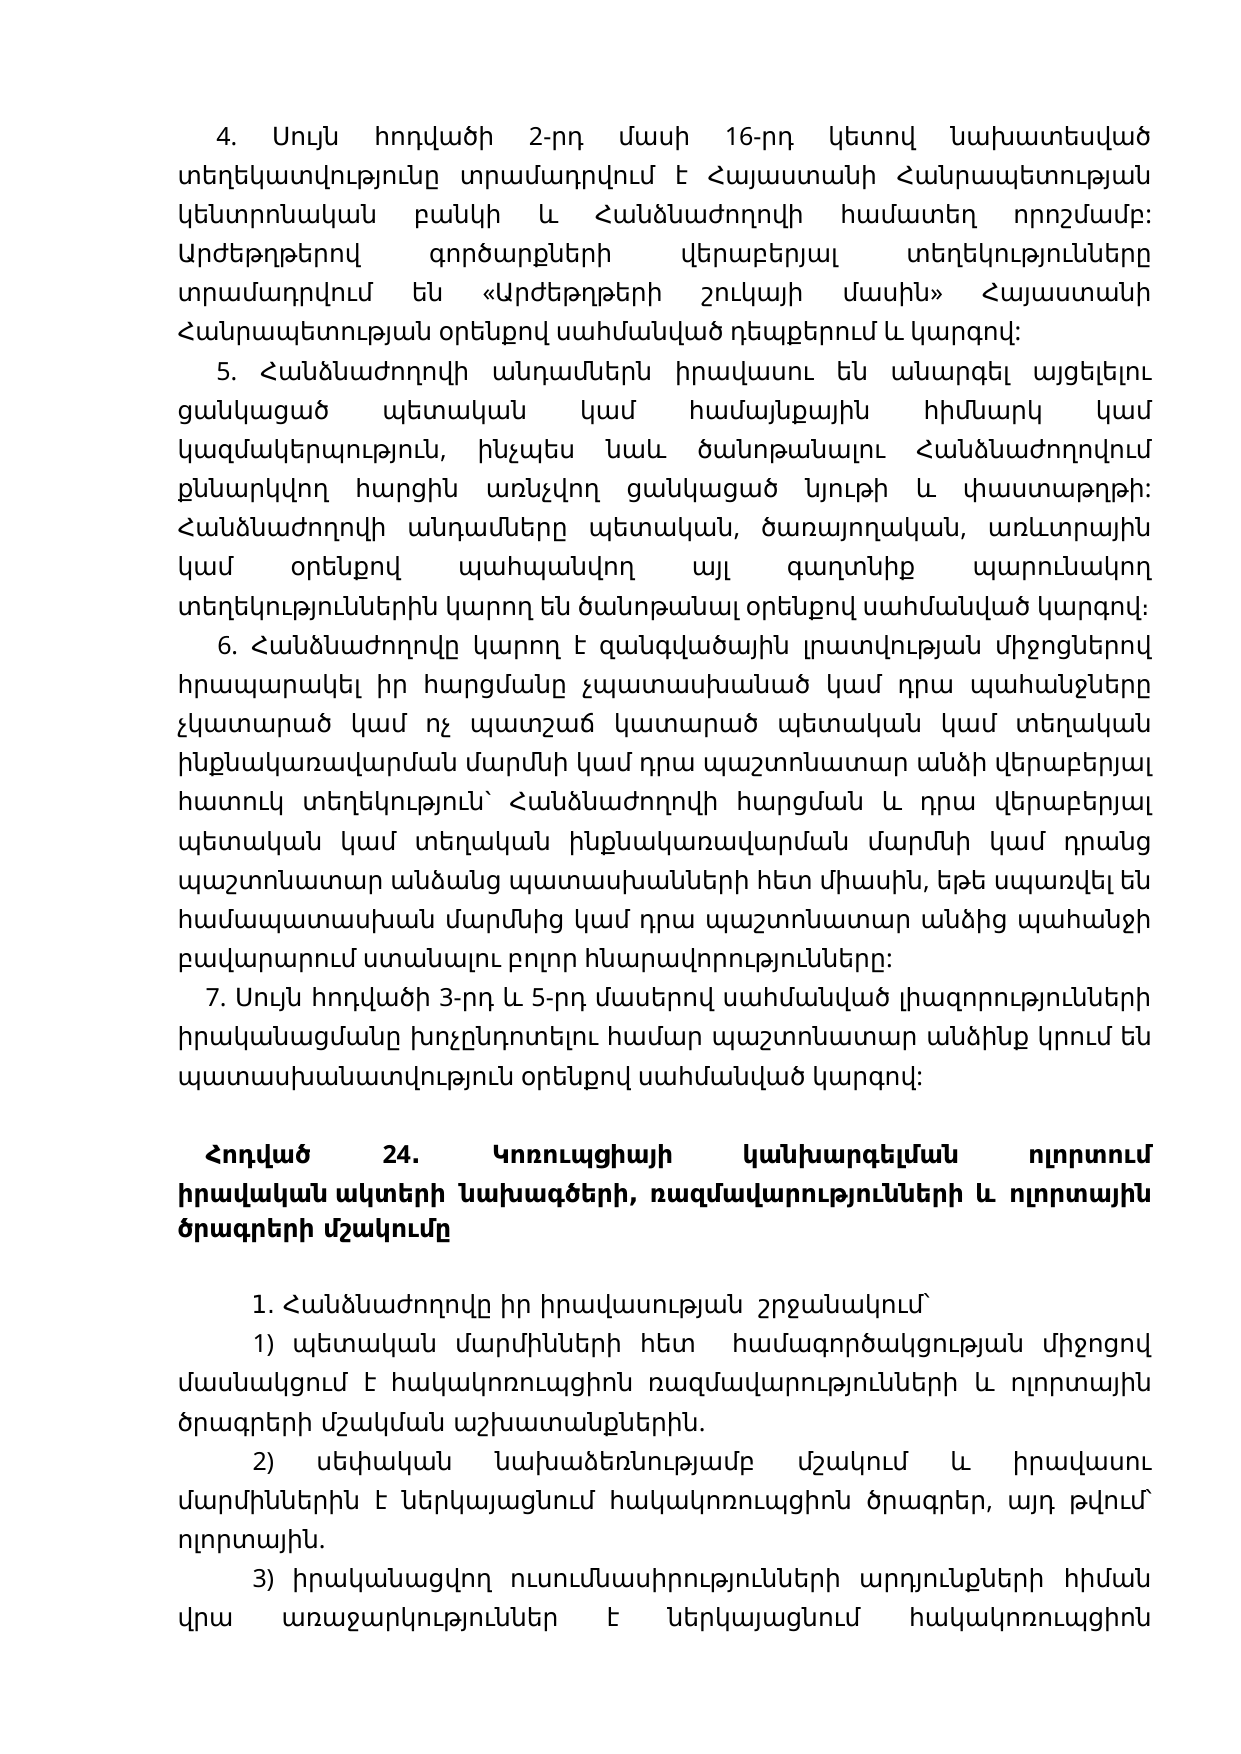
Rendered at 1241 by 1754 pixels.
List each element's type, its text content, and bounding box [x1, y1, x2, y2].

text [177, 1561, 1152, 1604]
text 6. Հանձնաժողովը կարող է զանգվածային լրատվության միջոցներով հրապարակել իր հարցմանը չպատասխանած կամ դրա պահանջները չկատարած կամ ոչ պատշաճ կատարած պետական կամ տեղական ինքնակառավարման մարմնի կամ դրա պաշտոնատար անձի վերաբերյալ հատուկ տեղեկություն` Հանձնաժողովի հարցման և դրա վերաբերյալ պետական կամ տեղական ինքնակառավարման մարմնի կամ դրանց պաշտոնատար անձանց պատասխանների հետ միասին, եթե սպառվել են համապատասխան մարմնից կամ դրա պաշտոնատար անձից պահանջի բավարարում ստանալու բոլոր հնարավորությունները: [177, 627, 1152, 975]
text 2) սեփական նախաձեռնությամբ մշակում և իրավասու մարմիններին է ներկայացնում հակակոռուպցիոն ծրագրեր, այդ թվում՝ ոլորտային. [177, 1443, 1152, 1556]
text 5. Հանձնաժողովի անդամներն իրավասու են անարգել այցելելու ցանկացած պետական կամ համայնքային հիմնարկ կամ կազմակերպություն, ինչպես նաև ծանոթանալու Հանձնաժողովում քննարկվող հարցին առնչվող ցանկացած նյութի և փաստաթղթի: Հանձնաժողովի անդամները պետական, ծառայողական, առևտրային կամ օրենքով պահպանվող այլ գաղտնիք պարունակող տեղեկություններին կարող են ծանոթանալ օրենքով սահմանված կարգով։ [177, 353, 1152, 622]
text 4. Սույն հոդվածի 2-րդ մասի 16-րդ կետով նախատեսված տեղեկատվությունը տրամադրվում է Հայաստանի Հանրապետության կենտրոնական բանկի և Հանձնաժողովի համատեղ որոշմամբ: Արժեթղթերով գործարքների վերաբերյալ տեղեկությունները տրամադրվում են «Արժեթղթերի շուկայի մասին» Հայաստանի Հանրապետության օրենքով սահմանված դեպքերում և կարգով: [177, 118, 1152, 348]
text 7. Սույն հոդվածի 3-րդ և 5-րդ մասերով սահմանված լիազորությունների իրականացմանը խոչընդոտելու համար պաշտոնատար անձինք կրում են պատասխանատվություն օրենքով սահմանված կարգով: [177, 980, 1152, 1092]
text 1. Հանձնաժողովը իր իրավասության շրջանակում՝ [177, 1287, 1152, 1321]
text Հոդված 24. Կոռուպցիայի կանխարգելման ոլորտում իրավական ակտերի նախագծերի, ռազմավարությունների և ոլորտային ծրագրերի մշակումը [177, 1136, 1152, 1243]
text 1) պետական մարմինների հետ համագործակցության միջոցով մասնակցում է հակակոռուպցիոն ռազմավարությունների և ոլորտային ծրագրերի մշակման աշխատանքներին. [177, 1326, 1152, 1438]
